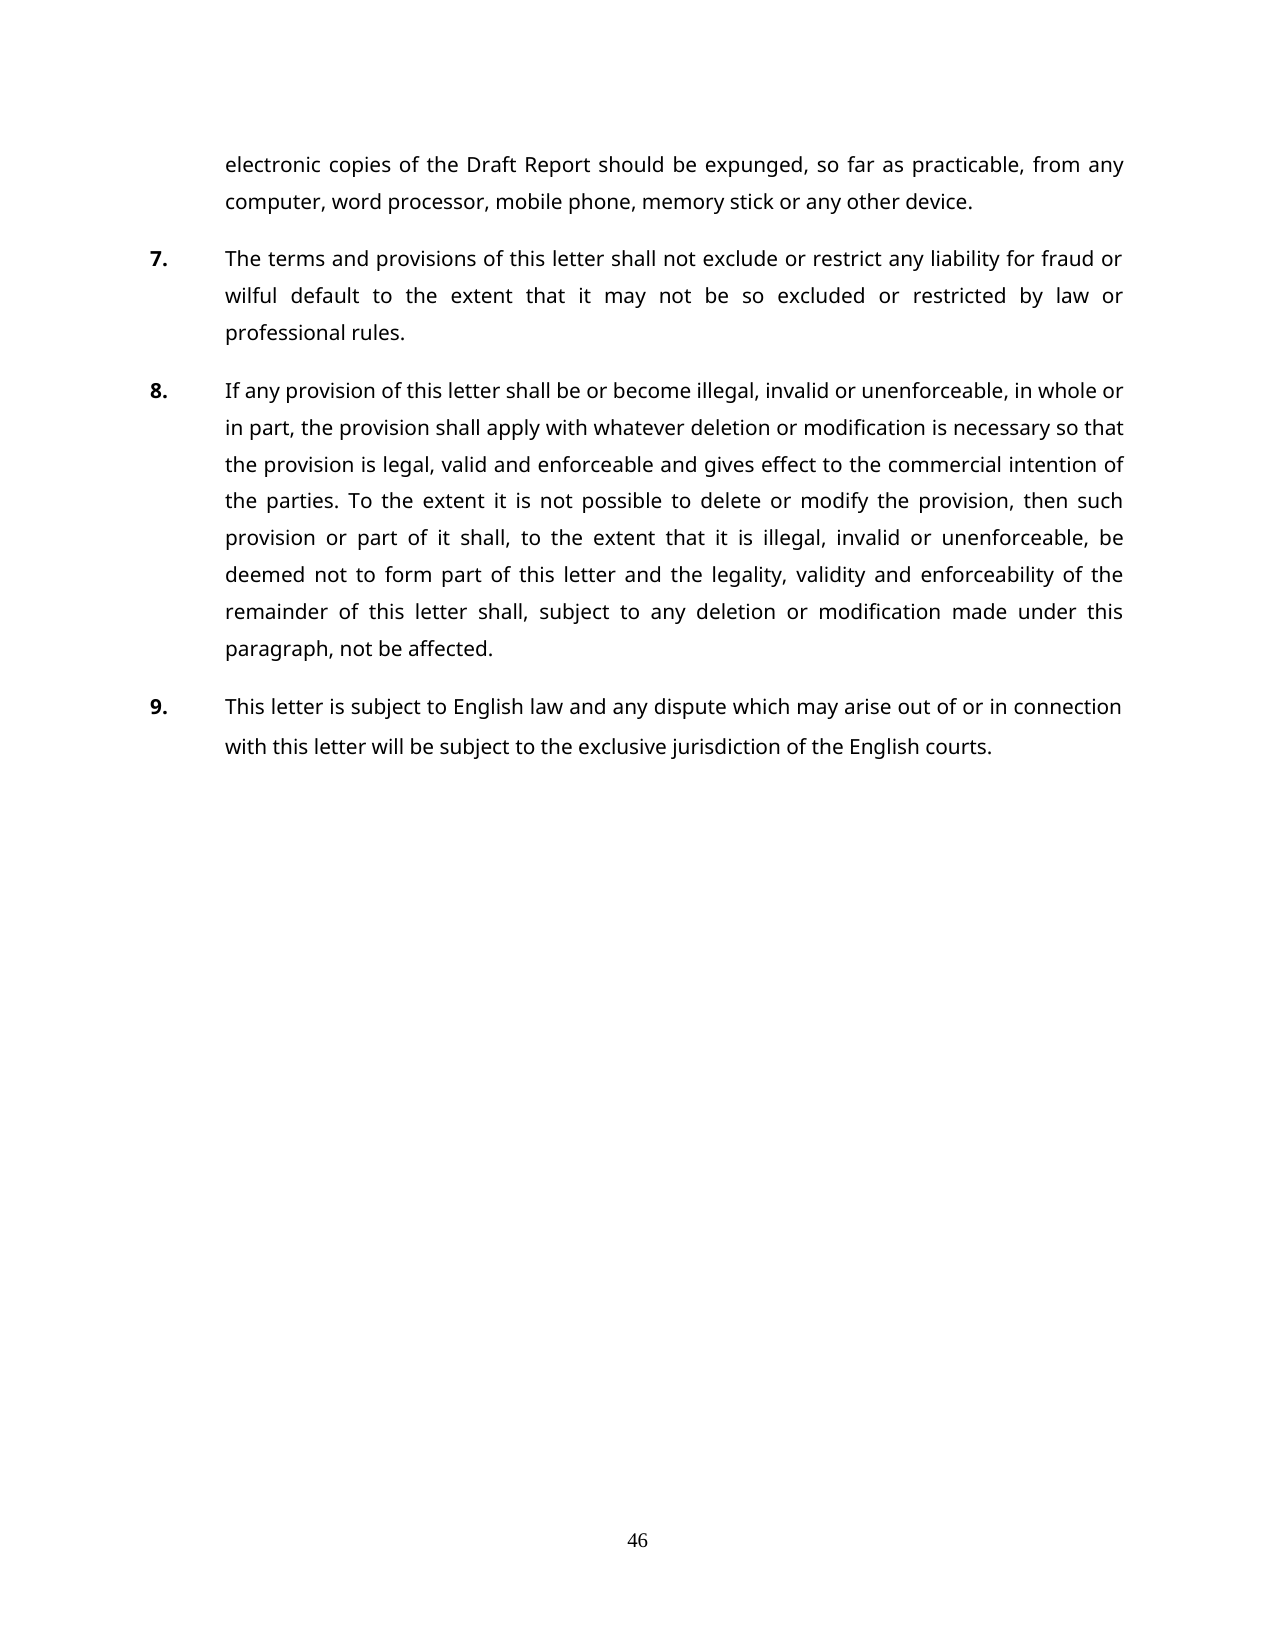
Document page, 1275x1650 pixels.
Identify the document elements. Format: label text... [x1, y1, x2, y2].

text If any provision of this letter shall be or become illegal, invalid or unenforceable, in whole or in part, the provision shall apply with whatever deletion or modification is necessary so that the provision is legal, valid and enforceable and gives effect to the commercial intention of the parties. To the extent it is not possible to delete or modify the provision, then such provision or part of it shall, to the extent that it is illegal, invalid or unenforceable, be deemed not to form part of this letter and the legality, validity and enforceability of the remainder of this letter shall, subject to any deletion or modification made under this paragraph, not be affected. [150, 376, 1125, 663]
text The terms and provisions of this letter shall not exclude or restrict any liability for fraud or wilful default to the extent that it may not be so excluded or restricted by law or professional rules. [150, 244, 1125, 347]
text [150, 150, 1125, 215]
text This letter is subject to English law and any dispute which may arise out of or in connection with this letter will be subject to the exclusive jurisdiction of the English courts. [150, 692, 1125, 761]
